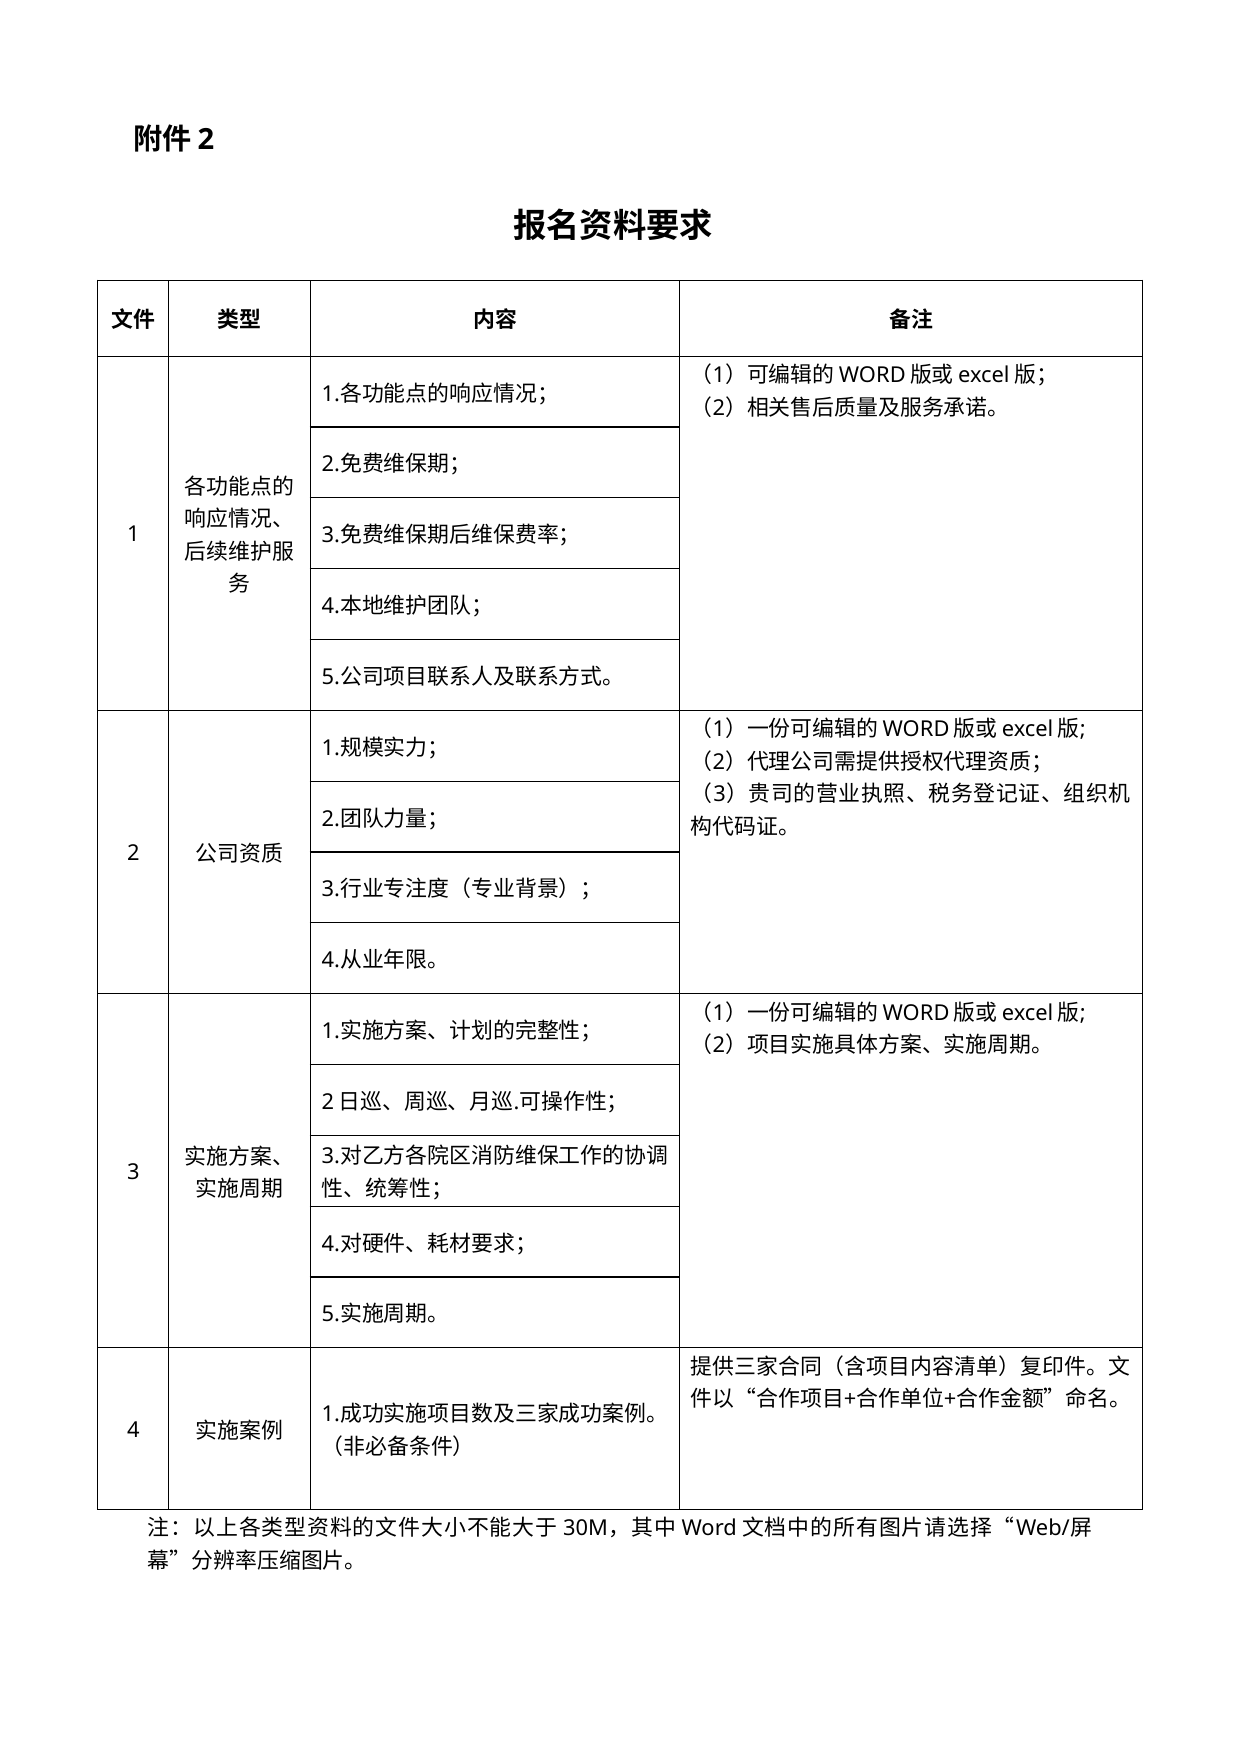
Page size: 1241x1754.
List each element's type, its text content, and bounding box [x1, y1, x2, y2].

table_cell 4 [98, 1348, 168, 1509]
table_header 文件 [98, 281, 168, 356]
table_cell （1）可编辑的WORD版或excel版； （2）相关售后质量及服务承诺。 [680, 357, 1142, 710]
text 报名资料要求 [133, 191, 1092, 256]
table_cell （1）一份可编辑的WORD版或excel版; （2）项目实施具体方案、实施周期。 [680, 994, 1142, 1347]
table_cell 3.免费维保期后维保费率； [311, 498, 679, 568]
table_cell 2.团队力量； [311, 782, 679, 851]
text 注：以上各类型资料的文件大小不能大于30M，其中Word文档中的所有图片请选择“Web/屏幕”分辨率压缩图片。 [148, 1510, 1092, 1575]
table_cell 1.规模实力； [311, 711, 679, 781]
table_cell 1.成功实施项目数及三家成功案例。 （非必备条件） [311, 1348, 679, 1509]
table_cell 3.对乙方各院区消防维保工作的协调性、统筹性； [311, 1136, 679, 1206]
table_cell （1）一份可编辑的WORD版或excel版; （2）代理公司需提供授权代理资质； （3）贵司的营业执照、税务登记证、组织机构代码证。 [680, 711, 1142, 993]
table_cell 3.行业专注度（专业背景）； [311, 853, 679, 922]
table_cell 各功能点的响应情况、后续维护服务 [169, 357, 310, 710]
table_cell 2.免费维保期； [311, 428, 679, 497]
table_header 内容 [311, 281, 679, 356]
table_cell 2 [98, 711, 168, 993]
text 附件2 [133, 104, 1092, 169]
table_cell 1.各功能点的响应情况； [311, 357, 679, 426]
table_cell 1 [98, 357, 168, 710]
table_header 类型 [169, 281, 310, 356]
table_cell 3 [98, 994, 168, 1347]
table_cell 4.从业年限。 [311, 923, 679, 993]
table_cell 1.实施方案、计划的完整性； [311, 994, 679, 1064]
table_cell 公司资质 [169, 711, 310, 993]
table_header 备注 [680, 281, 1142, 356]
table_cell 提供三家合同（含项目内容清单）复印件。文件以“合作项目+合作单位+合作金额”命名。 [680, 1348, 1142, 1509]
table_cell 实施案例 [169, 1348, 310, 1509]
table_cell 4.对硬件、耗材要求； [311, 1207, 679, 1276]
table_cell 4.本地维护团队； [311, 569, 679, 639]
table_cell 2日巡、周巡、月巡.可操作性； [311, 1065, 679, 1135]
table_cell 5.实施周期。 [311, 1278, 679, 1347]
table_cell 5.公司项目联系人及联系方式。 [311, 640, 679, 710]
table_cell 实施方案、实施周期 [169, 994, 310, 1347]
